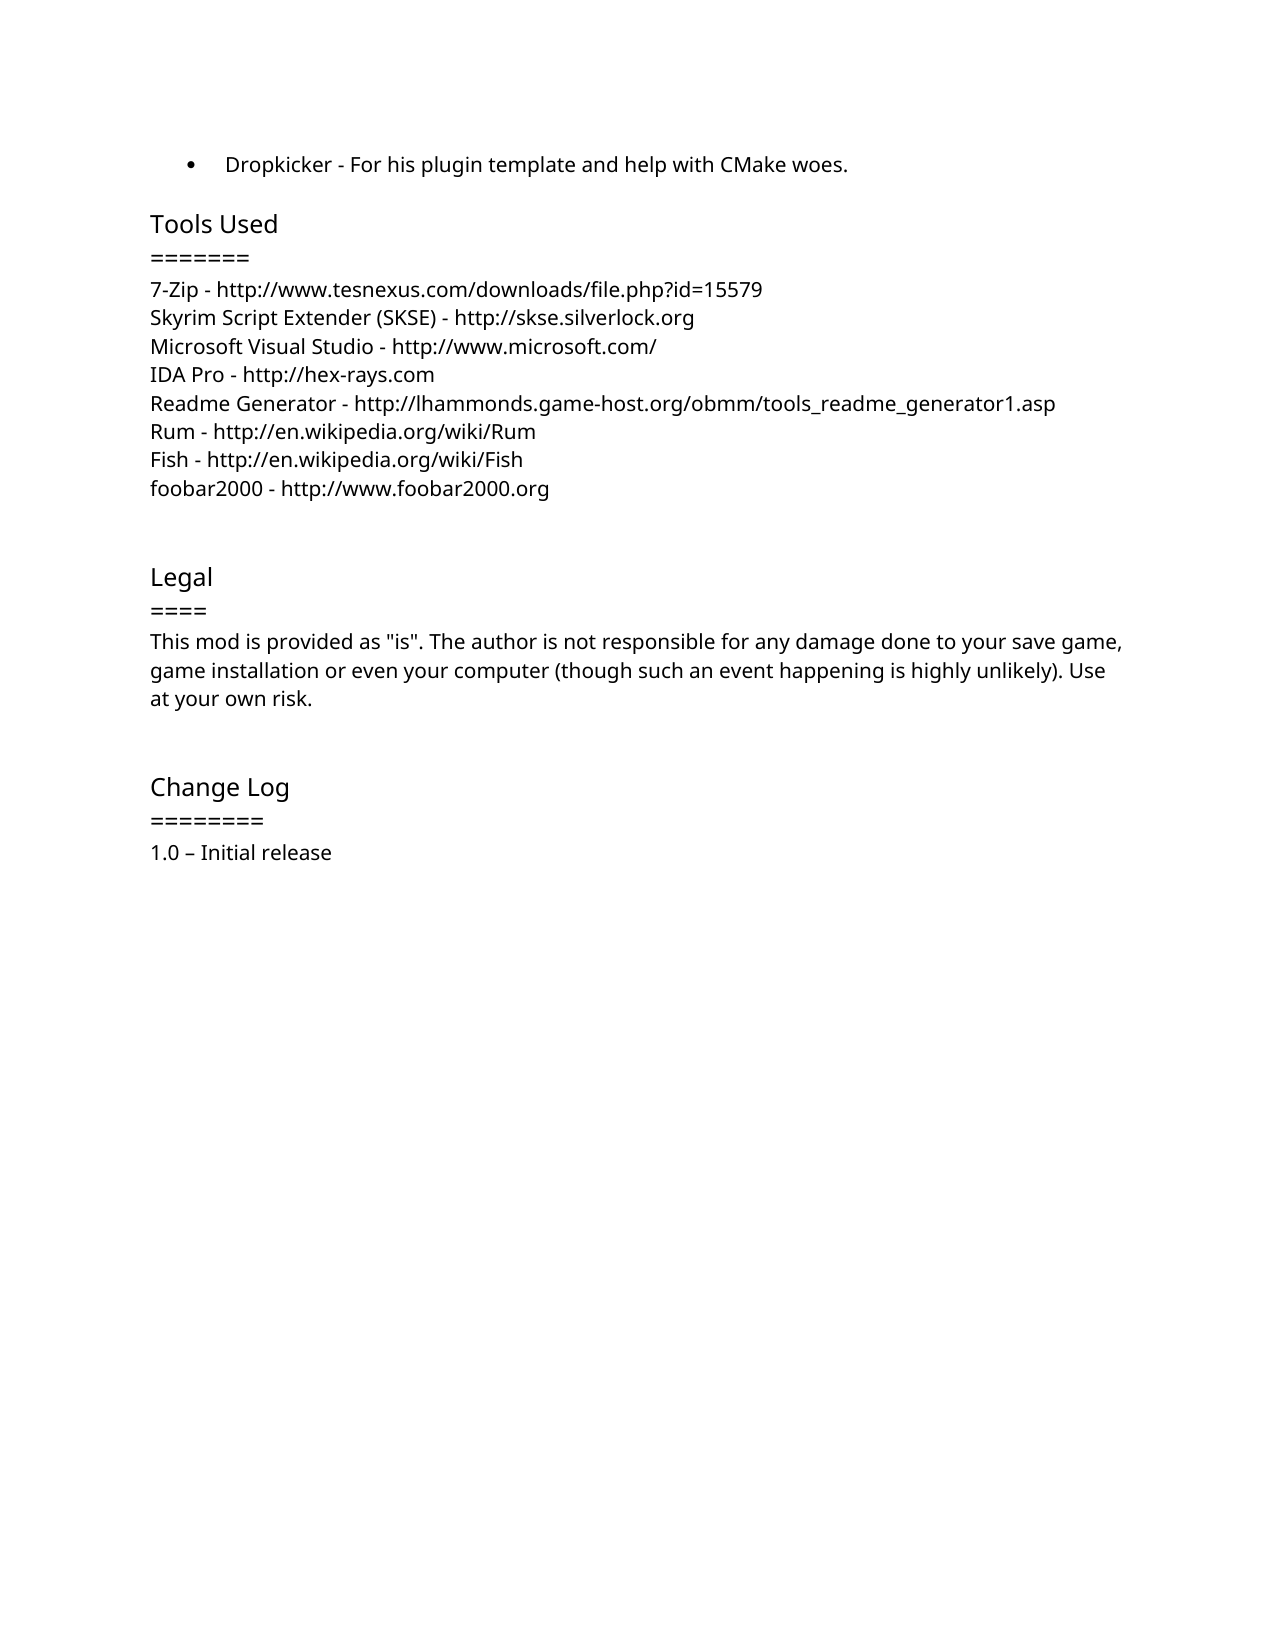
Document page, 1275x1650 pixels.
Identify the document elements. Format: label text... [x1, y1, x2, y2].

text Legal [150, 559, 1125, 593]
text Readme Generator - http://lhammonds.game-host.org/obmm/tools_readme_generator1.asp [150, 389, 1125, 417]
text This mod is provided as "is". The author is not responsible for any damage done to your save game, game installation or even your computer (though such an event happening is highly unlikely). Use at your own risk. [150, 627, 1125, 713]
text ======= [150, 241, 1125, 275]
list Dropkicker - For his plugin template and help with CMake woes. [187, 150, 1125, 178]
text Fish - http://en.wikipedia.org/wiki/Fish [150, 446, 1125, 474]
text ======== 1.0 – Initial release [150, 804, 1125, 866]
text foobar2000 - http://www.foobar2000.org [150, 474, 1125, 502]
text Change Log [150, 770, 1125, 804]
text ==== [150, 593, 1125, 627]
text Tools Used [150, 207, 1125, 241]
text Microsoft Visual Studio - http://www.microsoft.com/ [150, 332, 1125, 360]
text 7-Zip - http://www.tesnexus.com/downloads/file.php?id=15579 [150, 275, 1125, 303]
text Skyrim Script Extender (SKSE) - http://skse.silverlock.org [150, 303, 1125, 332]
text Rum - http://en.wikipedia.org/wiki/Rum [150, 417, 1125, 446]
text IDA Pro - http://hex-rays.com [150, 360, 1125, 389]
